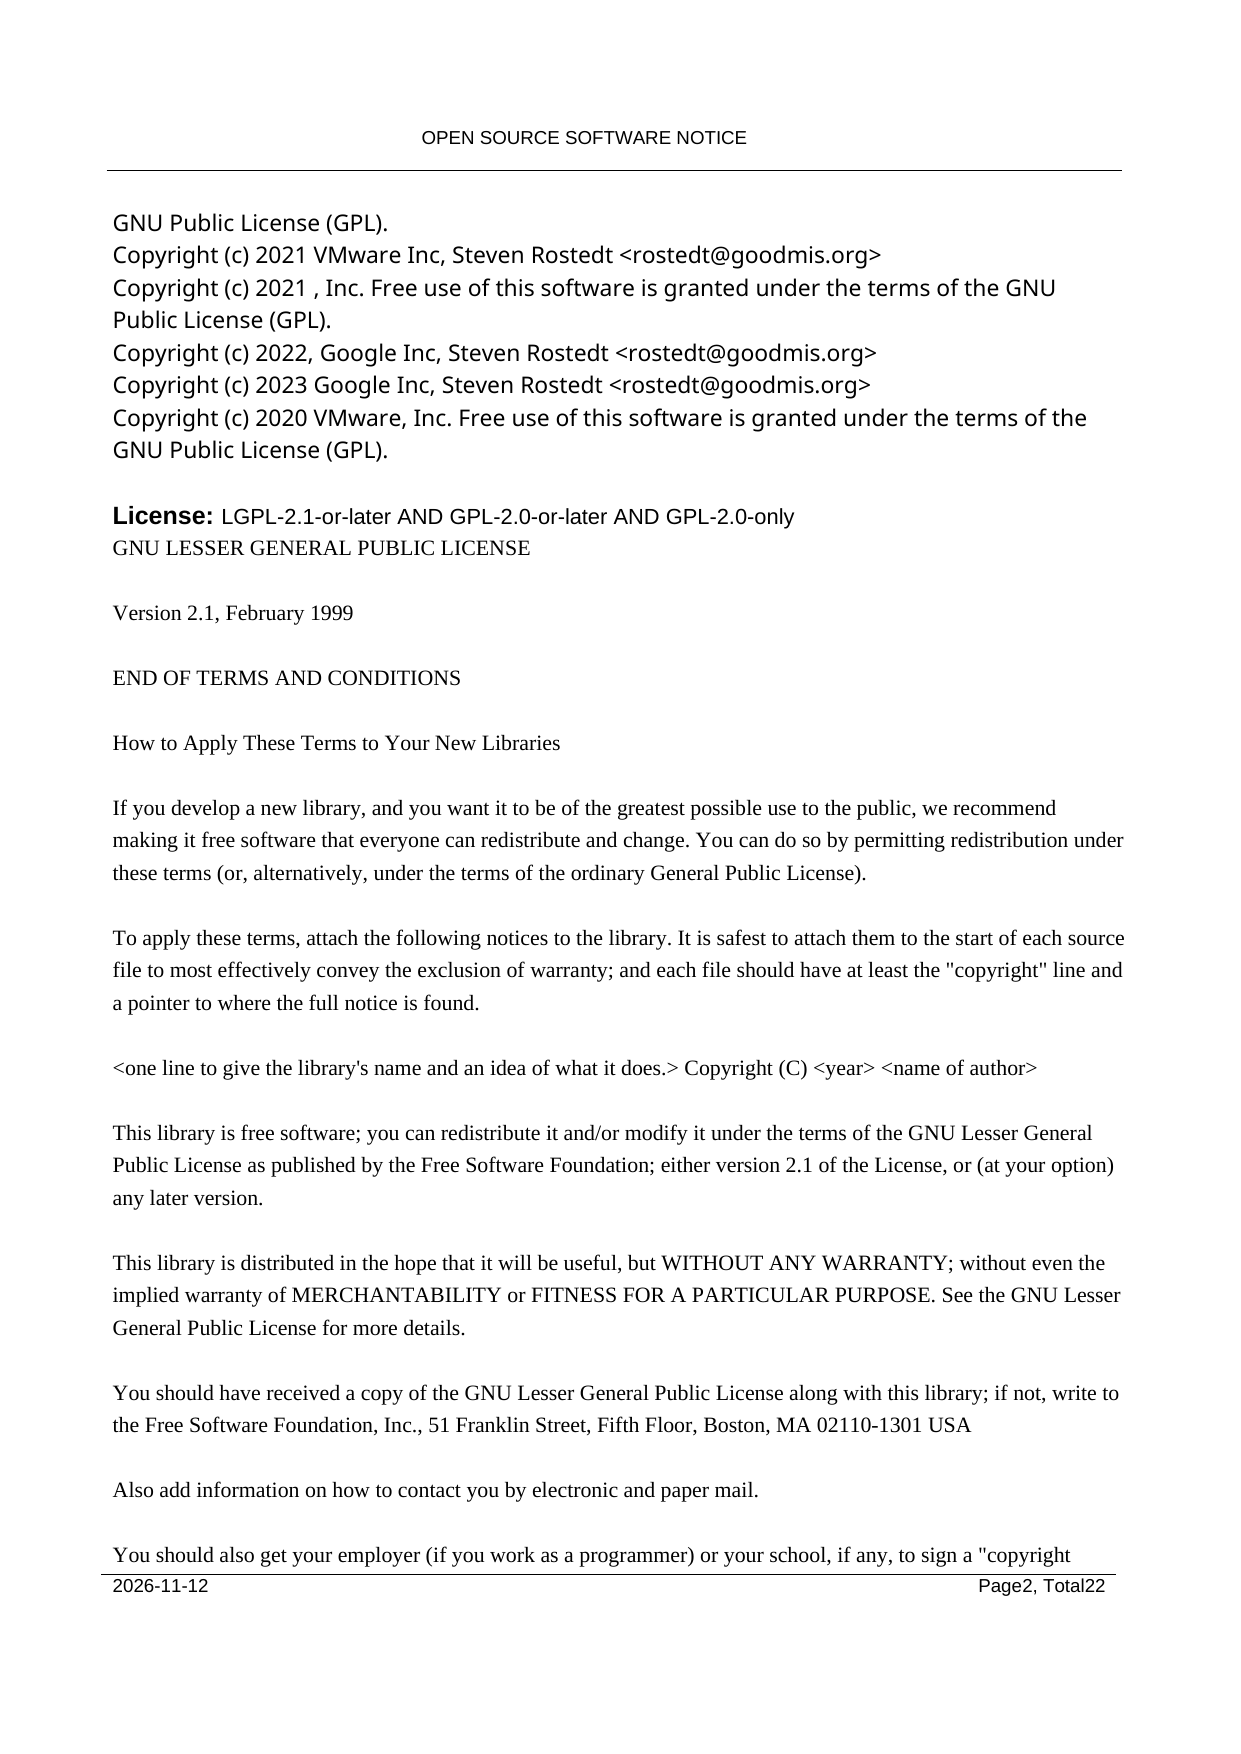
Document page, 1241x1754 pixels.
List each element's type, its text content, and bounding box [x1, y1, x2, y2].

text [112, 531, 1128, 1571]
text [112, 206, 1128, 499]
text License: LGPL-2.1-or-later AND GPL-2.0-or-later AND GPL-2.0-only [112, 499, 1128, 531]
